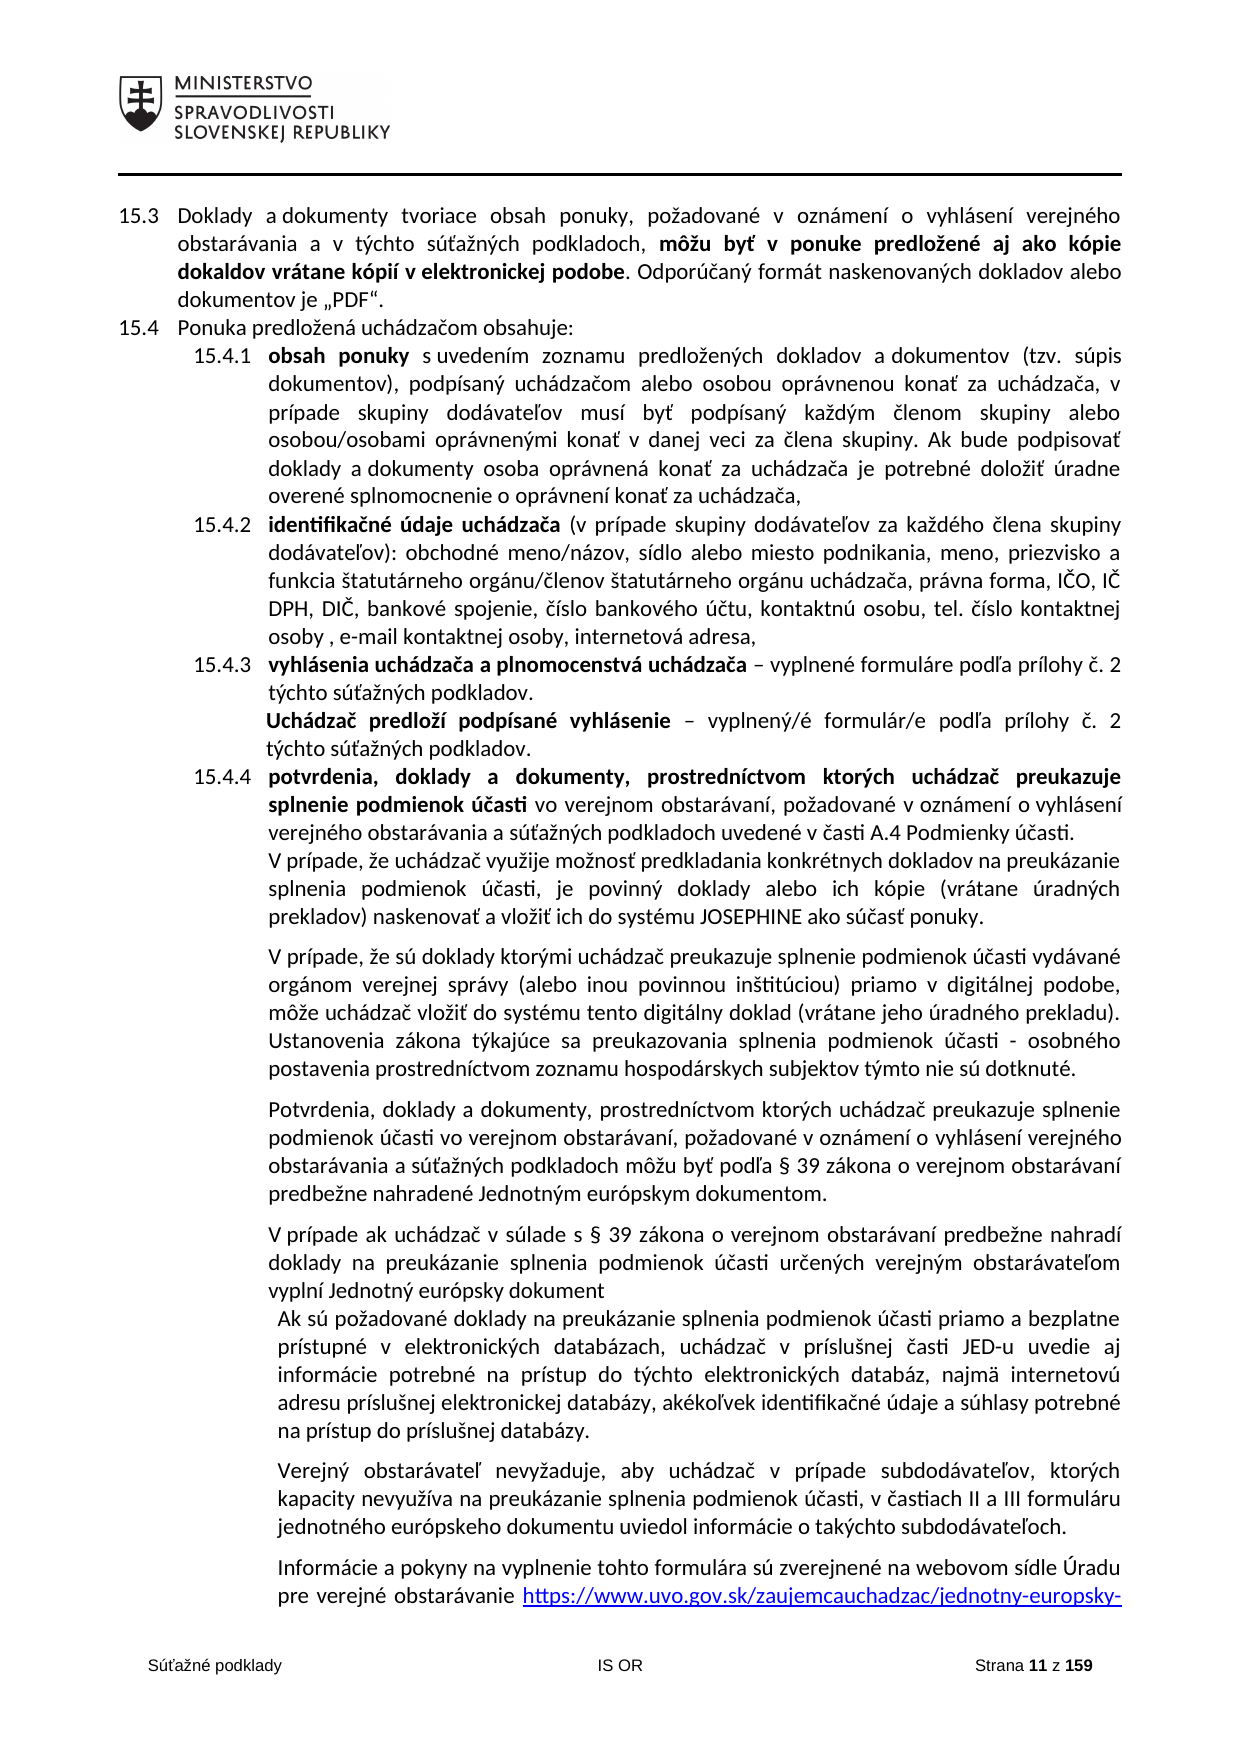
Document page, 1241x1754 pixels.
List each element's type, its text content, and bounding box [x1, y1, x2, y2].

text Verejný obstarávateľ nevyžaduje, aby uchádzač v prípade subdodávateľov, ktorých kapacity nevyužíva na preukázanie splnenia podmienok účasti, v častiach II a III formuláru jednotného európskeho dokumentu uviedol informácie o takýchto subdodávateľoch. [277, 1456, 1122, 1540]
list vyhlásenia uchádzača a plnomocenstvá uchádzača – vyplnené formuláre podľa prílohy č. 2 týchto súťažných podkladov. [193, 650, 1122, 706]
text Uchádzač predloží podpísané vyhlásenie – vyplnený/é formulár/e podľa prílohy č. 2 týchto súťažných podkladov. [266, 706, 1122, 762]
picture [118, 73, 390, 144]
list obsah ponuky s uvedením zoznamu predložených dokladov a dokumentov (tzv. súpis dokumentov), podpísaný uchádzačom alebo osobou oprávnenou konať za uchádzača, v prípade skupiny dodávateľov musí byť podpísaný každým členom skupiny alebo osobou/osobami oprávnenými konať v danej veci za člena skupiny. Ak bude podpisovať doklady a dokumenty osoba oprávnená konať za uchádzača je potrebné doložiť úradne overené splnomocnenie o oprávnení konať za uchádzača, [193, 342, 1122, 510]
text V prípade, že uchádzač využije možnosť predkladania konkrétnych dokladov na preukázanie splnenia podmienok účasti, je povinný doklady alebo ich kópie (vrátane úradných prekladov) naskenovať a vložiť ich do systému JOSEPHINE ako súčasť ponuky. [268, 846, 1122, 930]
text Potvrdenia, doklady a dokumenty, prostredníctvom ktorých uchádzač preukazuje splnenie podmienok účasti vo verejnom obstarávaní, požadované v oznámení o vyhlásení verejného obstarávania a súťažných podkladoch môžu byť podľa § 39 zákona o verejnom obstarávaní predbežne nahradené Jednotným európskym dokumentom. [268, 1095, 1122, 1207]
list Ponuka predložená uchádzačom obsahuje: [118, 313, 1122, 342]
list Doklady a dokumenty tvoriace obsah ponuky, požadované v oznámení o vyhlásení verejného obstarávania a v týchto súťažných podkladoch, môžu byť v ponuke predložené aj ako kópie dokaldov vrátane kópií v elektronickej podobe. Odporúčaný formát naskenovaných dokladov alebo dokumentov je „PDF“. [118, 201, 1122, 313]
text V prípade, že sú doklady ktorými uchádzač preukazuje splnenie podmienok účasti vydávané orgánom verejnej správy (alebo inou povinnou inštitúciou) priamo v digitálnej podobe, môže uchádzač vložiť do systému tento digitálny doklad (vrátane jeho úradného prekladu). Ustanovenia zákona týkajúce sa preukazovania splnenia podmienok účasti - osobného postavenia prostredníctvom zoznamu hospodárskych subjektov týmto nie sú dotknuté. [268, 942, 1122, 1083]
text V prípade ak uchádzač v súlade s § 39 zákona o verejnom obstarávaní predbežne nahradí doklady na preukázanie splnenia podmienok účasti určených verejným obstarávateľom vyplní Jednotný európsky dokument [268, 1220, 1122, 1304]
list identifikačné údaje uchádzača (v prípade skupiny dodávateľov za každého člena skupiny dodávateľov): obchodné meno/názov, sídlo alebo miesto podnikania, meno, priezvisko a funkcia štatutárneho orgánu/členov štatutárneho orgánu uchádzača, právna forma, IČO, IČ DPH, DIČ, bankové spojenie, číslo bankového účtu, kontaktnú osobu, tel. číslo kontaktnej osoby , e-mail kontaktnej osoby, internetová adresa, [193, 510, 1122, 650]
list potvrdenia, doklady a dokumenty, prostredníctvom ktorých uchádzač preukazuje splnenie podmienok účasti vo verejnom obstarávaní, požadované v oznámení o vyhlásení verejného obstarávania a súťažných podkladoch uvedené v časti A.4 Podmienky účasti. [193, 762, 1122, 846]
text Ak sú požadované doklady na preukázanie splnenia podmienok účasti priamo a bezplatne prístupné v elektronických databázach, uchádzač v príslušnej časti JED-u uvedie aj informácie potrebné na prístup do týchto elektronických databáz, najmä internetovú adresu príslušnej elektronickej databázy, akékoľvek identifikačné údaje a súhlasy potrebné na prístup do príslušnej databázy. [277, 1304, 1122, 1444]
